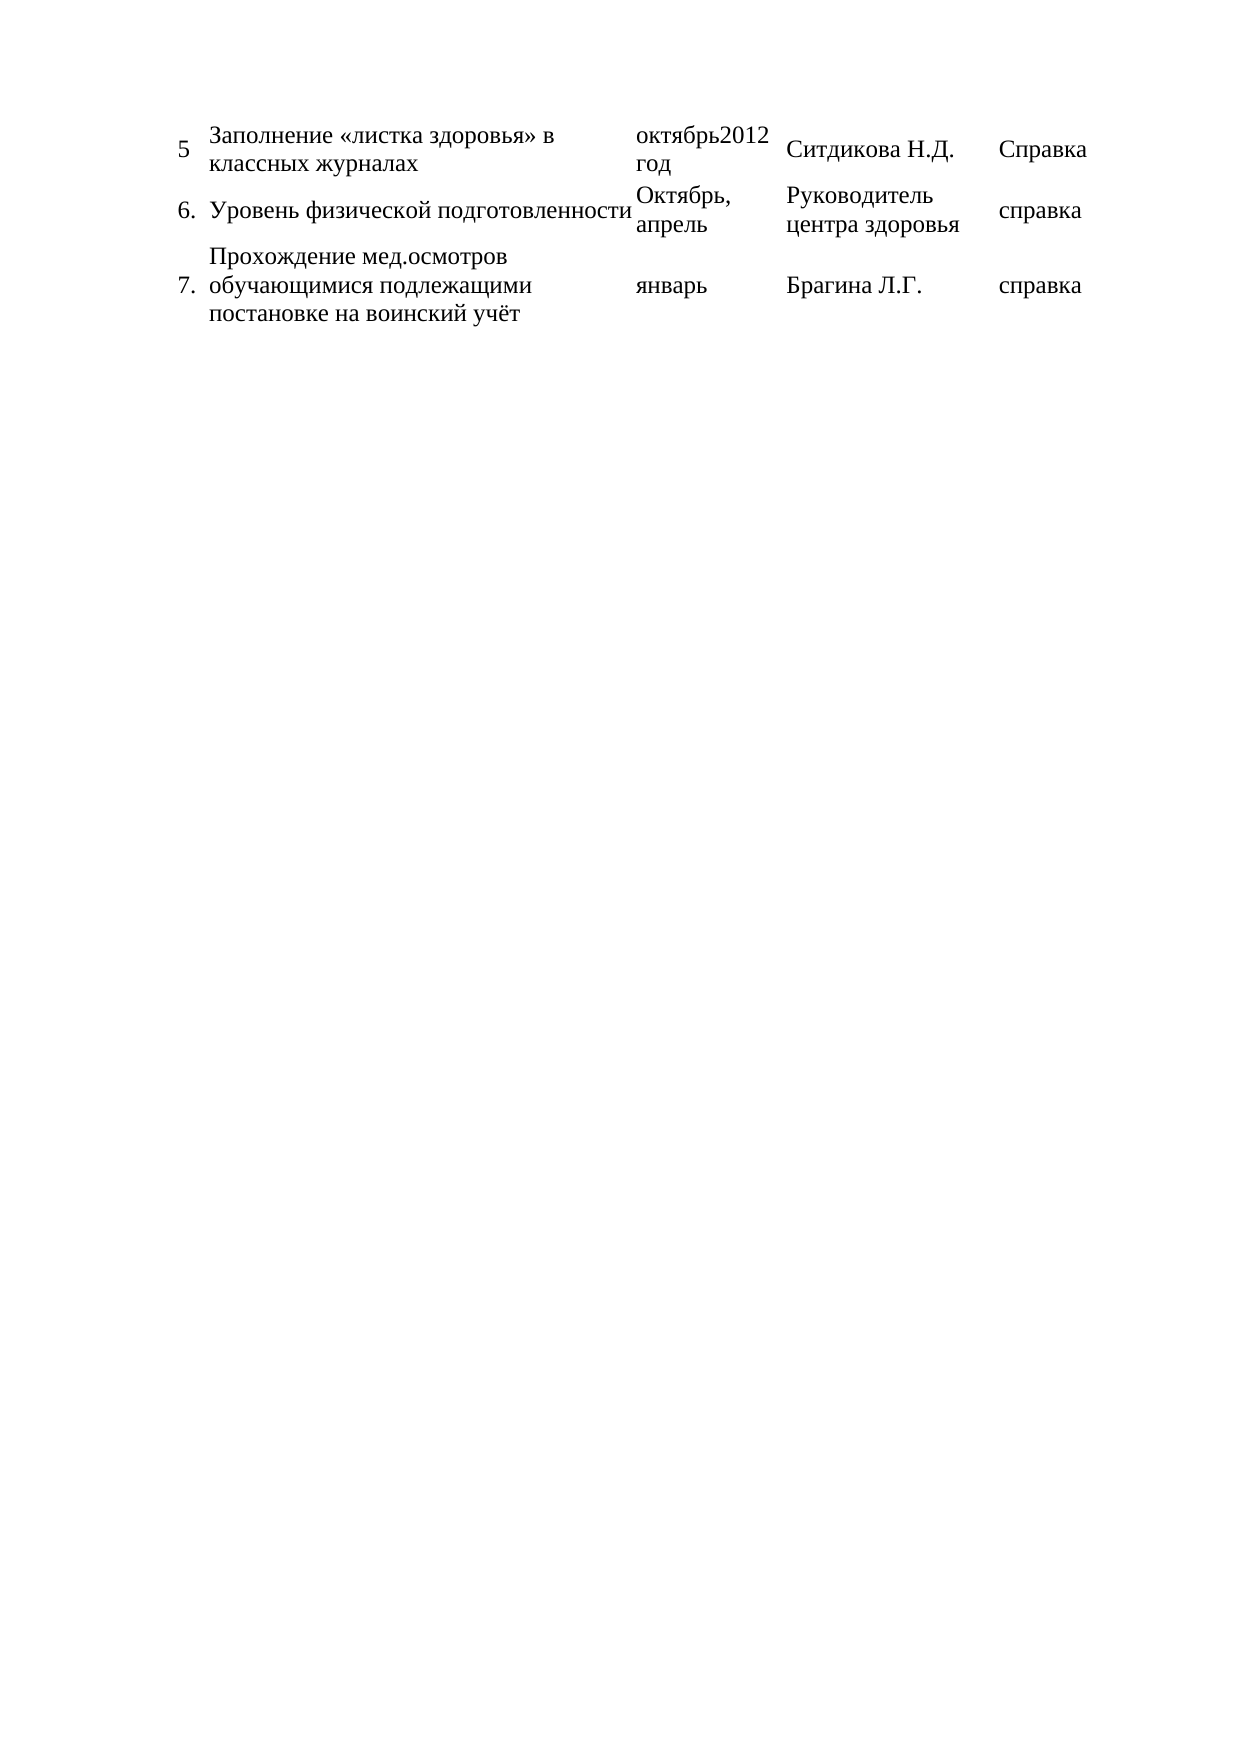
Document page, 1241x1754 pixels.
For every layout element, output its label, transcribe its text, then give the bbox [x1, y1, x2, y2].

table_cell справка [997, 239, 1159, 329]
table_cell январь [634, 239, 785, 329]
table_cell 6. [176, 179, 207, 239]
table_cell Прохождение мед.осмотров обучающимися подлежащими постановке на воинский учёт [207, 239, 634, 329]
table_cell Брагина Л.Г. [785, 239, 997, 329]
table_cell октябрь2012 год [634, 118, 785, 179]
table_cell Октябрь, апрель [634, 179, 785, 239]
table_cell 5 [176, 118, 207, 179]
table_cell Руководитель центра здоровья [785, 179, 997, 239]
table_cell Справка [997, 118, 1159, 179]
table_cell 7. [176, 239, 207, 329]
table_cell Уровень физической подготовленности [207, 179, 634, 239]
table_cell справка [997, 179, 1159, 239]
table_cell Заполнение «листка здоровья» в классных журналах [207, 118, 634, 179]
table_cell Ситдикова Н.Д. [785, 118, 997, 179]
